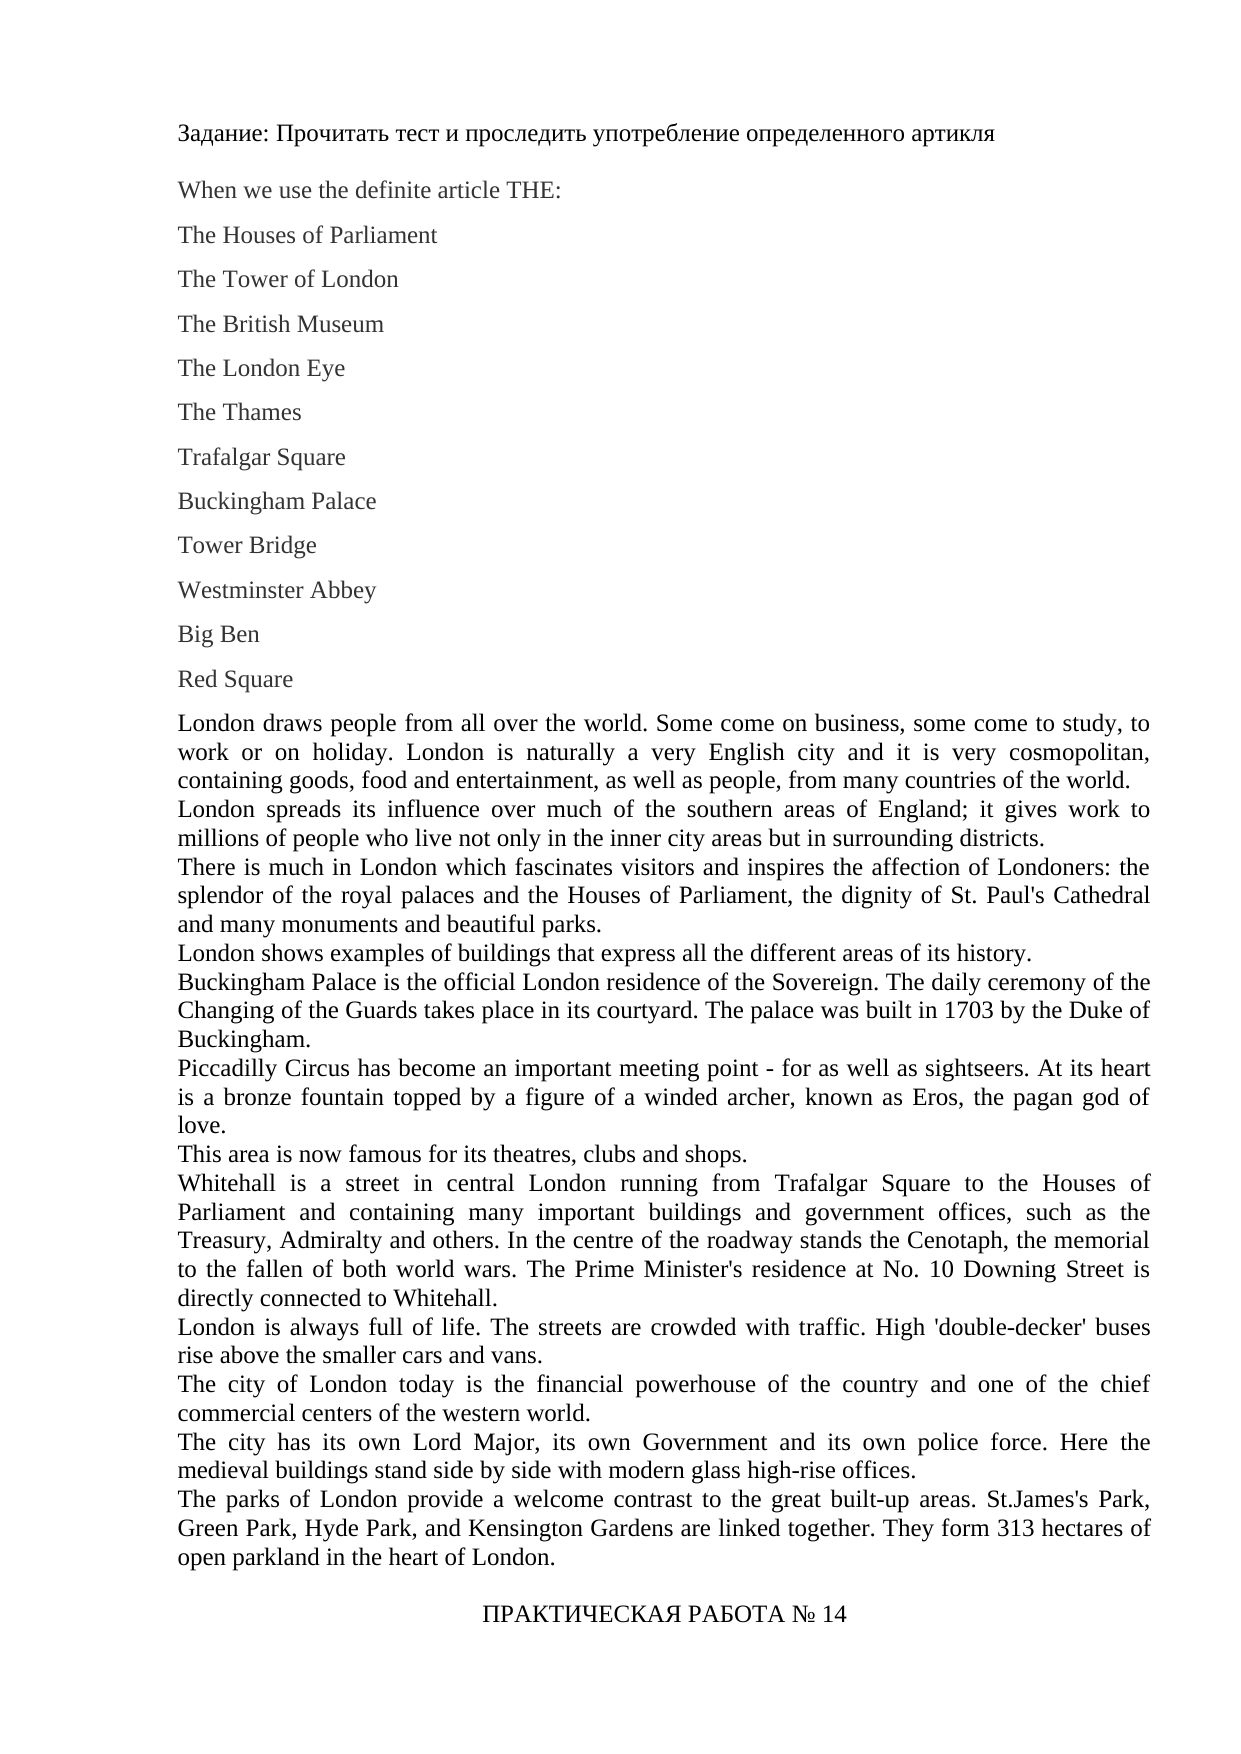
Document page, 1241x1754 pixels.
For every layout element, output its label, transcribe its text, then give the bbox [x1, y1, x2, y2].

text Buckingham Palace [177, 486, 1152, 515]
text Trafalgar Square [177, 442, 1152, 471]
text The city has its own Lord Major, its own Government and its own police force. Here the medieval buildings stand side by side with modern glass high-rise offices. [177, 1427, 1152, 1484]
text The Houses of Parliament [177, 220, 1152, 249]
text Red Square [177, 664, 1152, 692]
text The London Eye [177, 353, 1152, 382]
text This area is now famous for its theatres, clubs and shops. [177, 1139, 1152, 1168]
text London spreads its influence over much of the southern areas of England; it gives work to millions of people who live not only in the inner city areas but in surrounding districts. [177, 794, 1152, 852]
text Задание: Прочитать тест и проследить употребление определенного артикля [177, 118, 1152, 147]
text The parks of London provide a welcome contrast to the great built-up areas. St.James's Park, Green Park, Hyde Park, and Kensington Gardens are linked together. They form 313 hectares of open parkland in the heart of London. [177, 1484, 1152, 1571]
text Piccadilly Circus has become an important meeting point - for as well as sightseers. At its heart is a bronze fountain topped by a figure of a winded archer, known as Eros, the pagan god of love. [177, 1053, 1152, 1139]
text When we use the definite article THE: [177, 176, 1152, 204]
text London draws people from all over the world. Some come on business, some come to study, to work or on holiday. London is naturally a very English city and it is very cosmopolitan, containing goods, food and entertainment, as well as people, from many countries of the world. [177, 708, 1152, 794]
text The British Museum [177, 309, 1152, 337]
text London shows examples of buildings that express all the different areas of its history. [177, 938, 1152, 967]
text Whitehall is a street in central London running from Trafalgar Square to the Houses of Parliament and containing many important buildings and government offices, such as the Treasury, Admiralty and others. In the centre of the roadway stands the Cenotaph, the memorial to the fallen of both world wars. The Prime Minister's residence at No. 10 Downing Street is directly connected to Whitehall. [177, 1168, 1152, 1312]
text ПРАКТИЧЕСКАЯ РАБОТА № 14 [177, 1599, 1152, 1628]
text The city of London today is the financial powerhouse of the country and one of the chief commercial centers of the western world. [177, 1369, 1152, 1427]
text Tower Bridge [177, 531, 1152, 559]
text The Tower of London [177, 264, 1152, 293]
text Big Ben [177, 619, 1152, 648]
text There is much in London which fascinates visitors and inspires the affection of Londoners: the splendor of the royal palaces and the Houses of Parliament, the dignity of St. Paul's Cathedral and many monuments and beautiful parks. [177, 852, 1152, 938]
text The Thames [177, 397, 1152, 426]
text London is always full of life. The streets are crowded with traffic. High 'double-decker' buses rise above the smaller cars and vans. [177, 1312, 1152, 1369]
text Westminster Abbey [177, 575, 1152, 604]
text Buckingham Palace is the official London residence of the Sovereign. The daily ceremony of the Changing of the Guards takes place in its courtyard. The palace was built in 1703 by the Duke of Buckingham. [177, 967, 1152, 1053]
